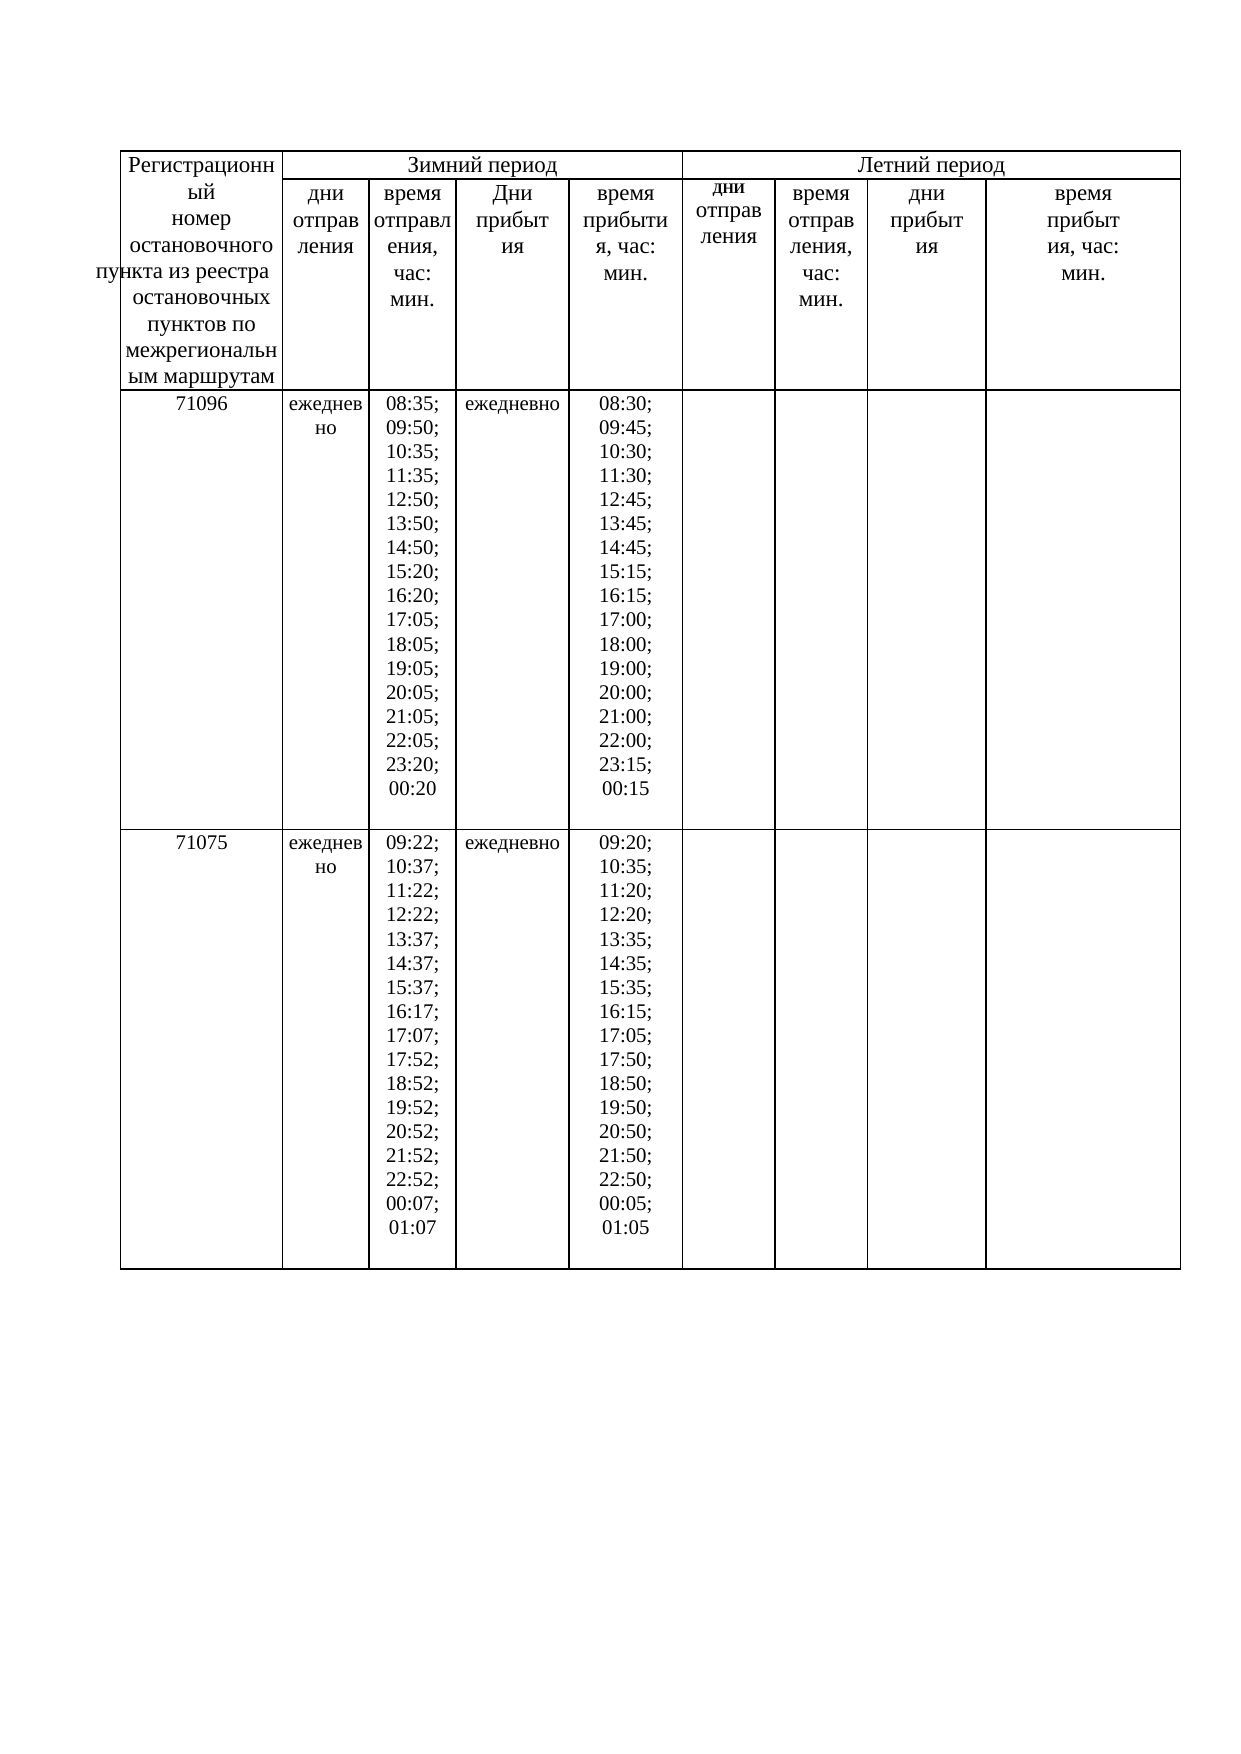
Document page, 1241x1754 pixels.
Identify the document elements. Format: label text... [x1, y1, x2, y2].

table_cell [868, 830, 985, 1268]
table_cell время отправ ления, час: мин. [776, 180, 867, 389]
table_cell Дни прибыт ия [457, 180, 568, 389]
table_cell ежедневно [457, 391, 568, 829]
table_cell [987, 391, 1180, 829]
table_cell 09:20; 10:35; 11:20; 12:20; 13:35; 14:35; 15:35; 16:15; 17:05; 17:50; 18:50; 19:50; 20:50; 21:50; 22:50; 00:05; 01:05 [570, 830, 682, 1268]
table_cell [683, 391, 774, 829]
table_cell ежедневно [283, 391, 368, 829]
table_cell [683, 830, 774, 1268]
table_cell [776, 391, 867, 829]
table_header Регистрационный номер остановочного пункта из реестра остановочных пунктов по межрегиональным маршрутам регулярных перевозок [121, 152, 282, 389]
table_cell дни прибыт ия [868, 180, 985, 389]
table_cell ежедневно [457, 830, 568, 1268]
table_cell [776, 830, 867, 1268]
table_cell [868, 391, 985, 829]
table_cell время отправл ения, час: мин. [370, 180, 455, 389]
table_cell ежедневно [283, 830, 368, 1268]
table_cell 08:30; 09:45; 10:30; 11:30; 12:45; 13:45; 14:45; 15:15; 16:15; 17:00; 18:00; 19:00; 20:00; 21:00; 22:00; 23:15; 00:15 [570, 391, 682, 829]
table_cell дни отправ ления [283, 180, 368, 389]
table_cell время прибыт ия, час: мин. [987, 180, 1180, 389]
table_cell время прибыти я, час: мин. [570, 180, 682, 389]
table_cell 08:35; 09:50; 10:35; 11:35; 12:50; 13:50; 14:50; 15:20; 16:20; 17:05; 18:05; 19:05; 20:05; 21:05; 22:05; 23:20; 00:20 [370, 391, 455, 829]
table_cell [987, 830, 1180, 1268]
table_header Зимний период [283, 152, 682, 178]
table_cell 09:22; 10:37; 11:22; 12:22; 13:37; 14:37; 15:37; 16:17; 17:07; 17:52; 18:52; 19:52; 20:52; 21:52; 22:52; 00:07; 01:07 [370, 830, 455, 1268]
table_cell 71096 [121, 391, 282, 829]
table_header Летний период [683, 152, 1180, 178]
table_cell 71075 [121, 830, 282, 1268]
table_cell ДНИ отправ ления [683, 180, 774, 389]
